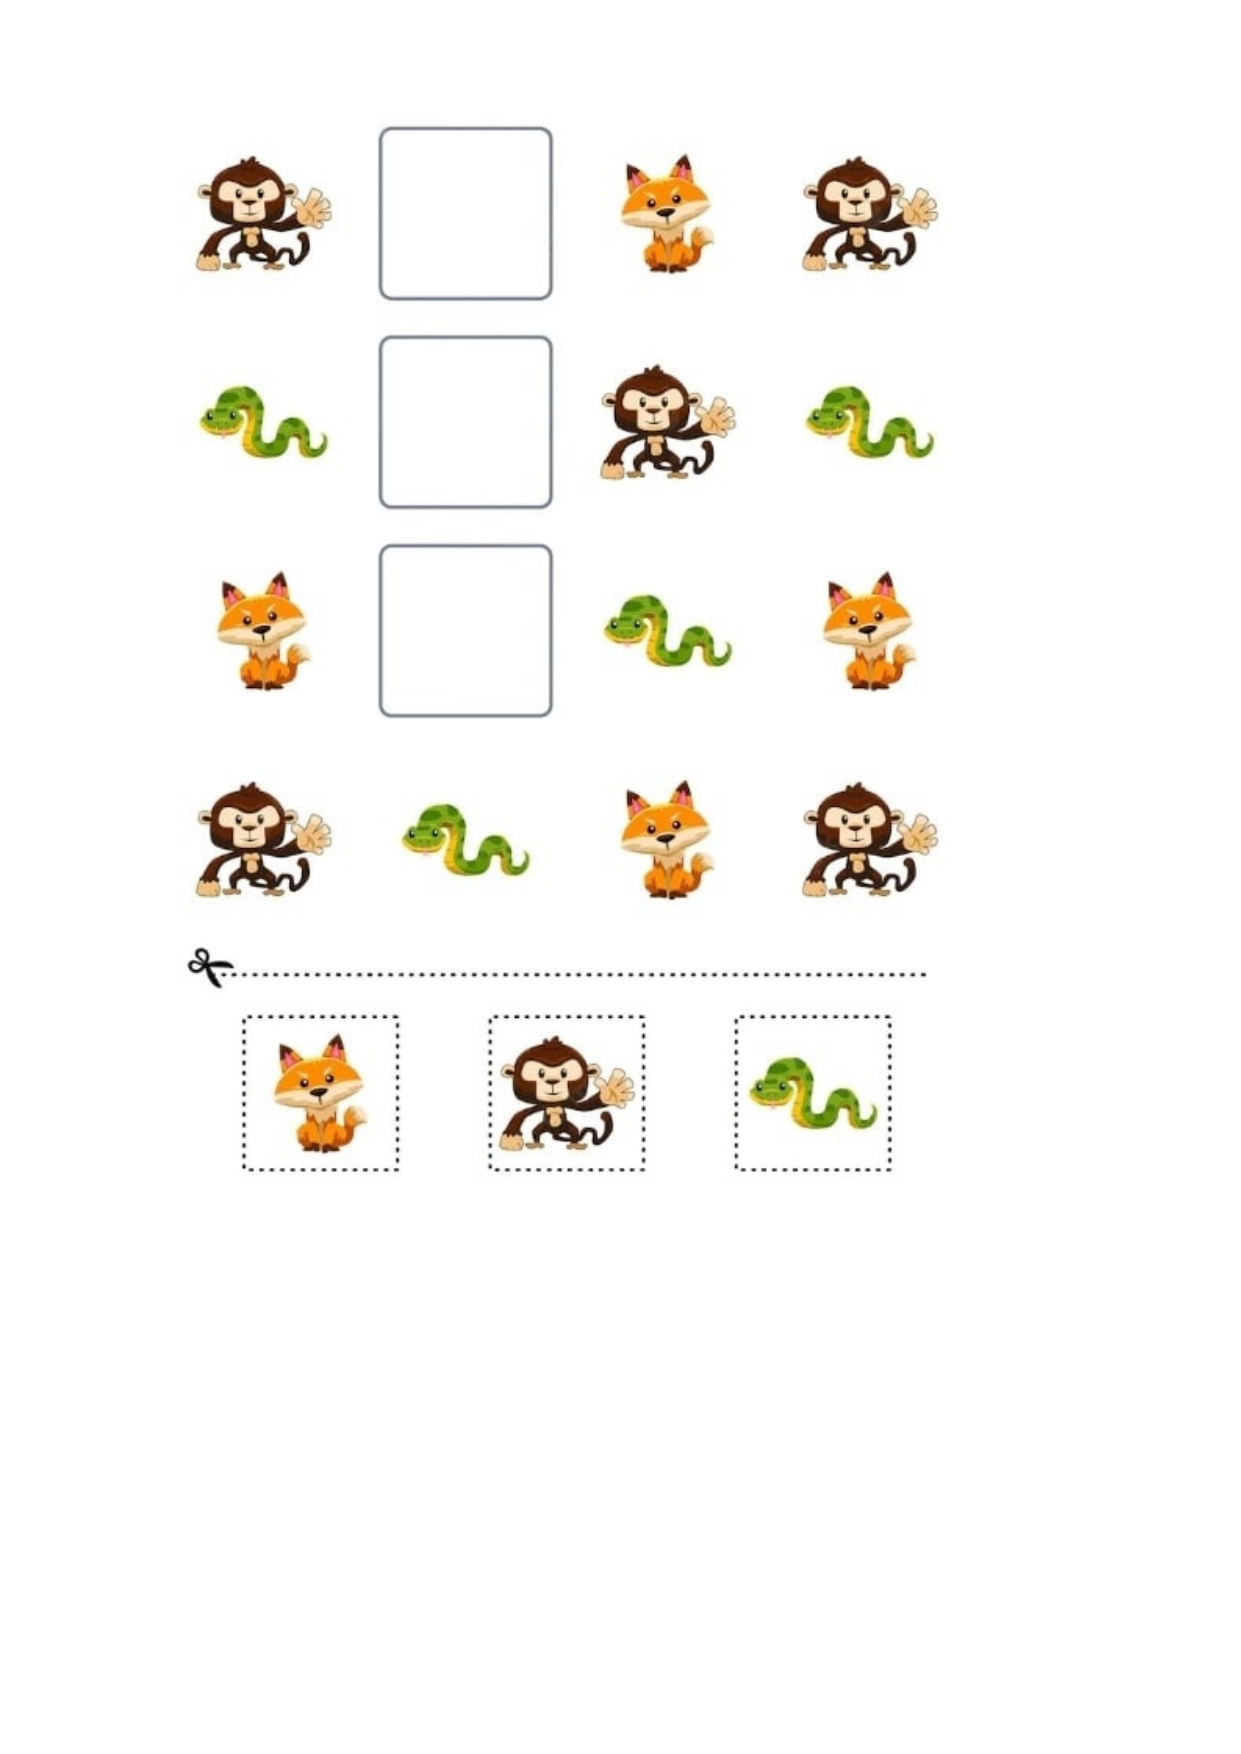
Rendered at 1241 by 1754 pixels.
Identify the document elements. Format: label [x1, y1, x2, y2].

picture [177, 118, 948, 1192]
